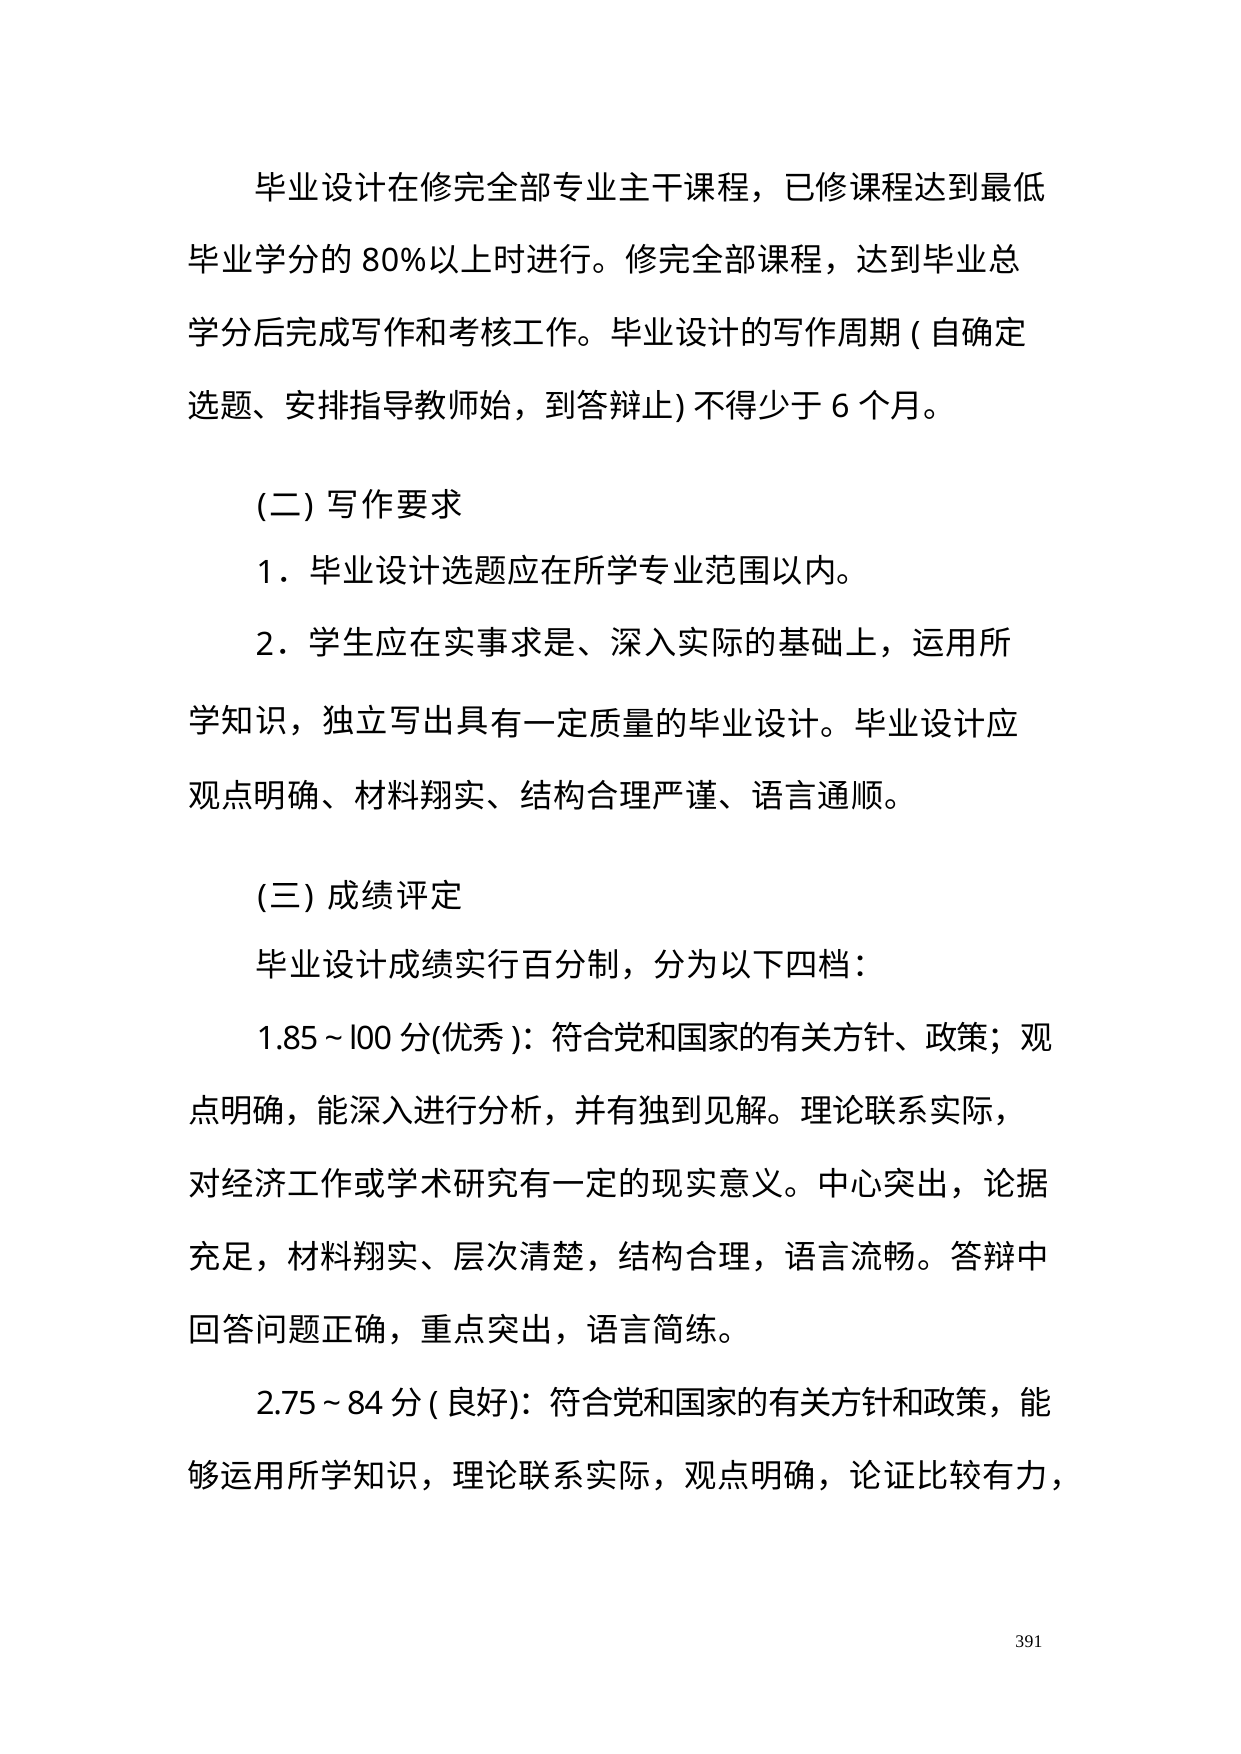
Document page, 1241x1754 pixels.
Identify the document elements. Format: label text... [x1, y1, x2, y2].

text 毕业设计在修完全部专业主干课程，已修课程达到最低毕业学分的 80%以上时进行。修完全部课程，达到毕业总学分后完成写作和考核工作。毕业设计的写作周期 ( 自确定选题、安排指导教师始，到答辩止) 不得少于 6 个月。 [187, 162, 1053, 427]
text 2．学生应在实事求是、深入实际的基础上，运用所学知识，独立写出具有一定质量的毕业设计。毕业设计应观点明确、材料翔实、结构合理严谨、语言通顺。 [188, 617, 1044, 817]
text 毕业设计成绩实行百分制，分为以下四档： [256, 943, 1053, 985]
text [187, 1377, 1053, 1497]
text 1.85 ~ l00 分(优秀 )：符合党和国家的有关方针、政策；观点明确，能深入进行分析，并有独到见解。理论联系实际，对经济工作或学术研究有一定的现实意义。中心突出，论据充足，材料翔实、层次清楚，结构合理，语言流畅。答辩中回答问题正确，重点突出，语言简练。 [188, 1012, 1053, 1351]
text (三) 成绩评定 [257, 872, 1053, 916]
text 1．毕业设计选题应在所学专业范围以内。 [256, 552, 1053, 594]
text (二) 写作要求 [257, 482, 1053, 526]
